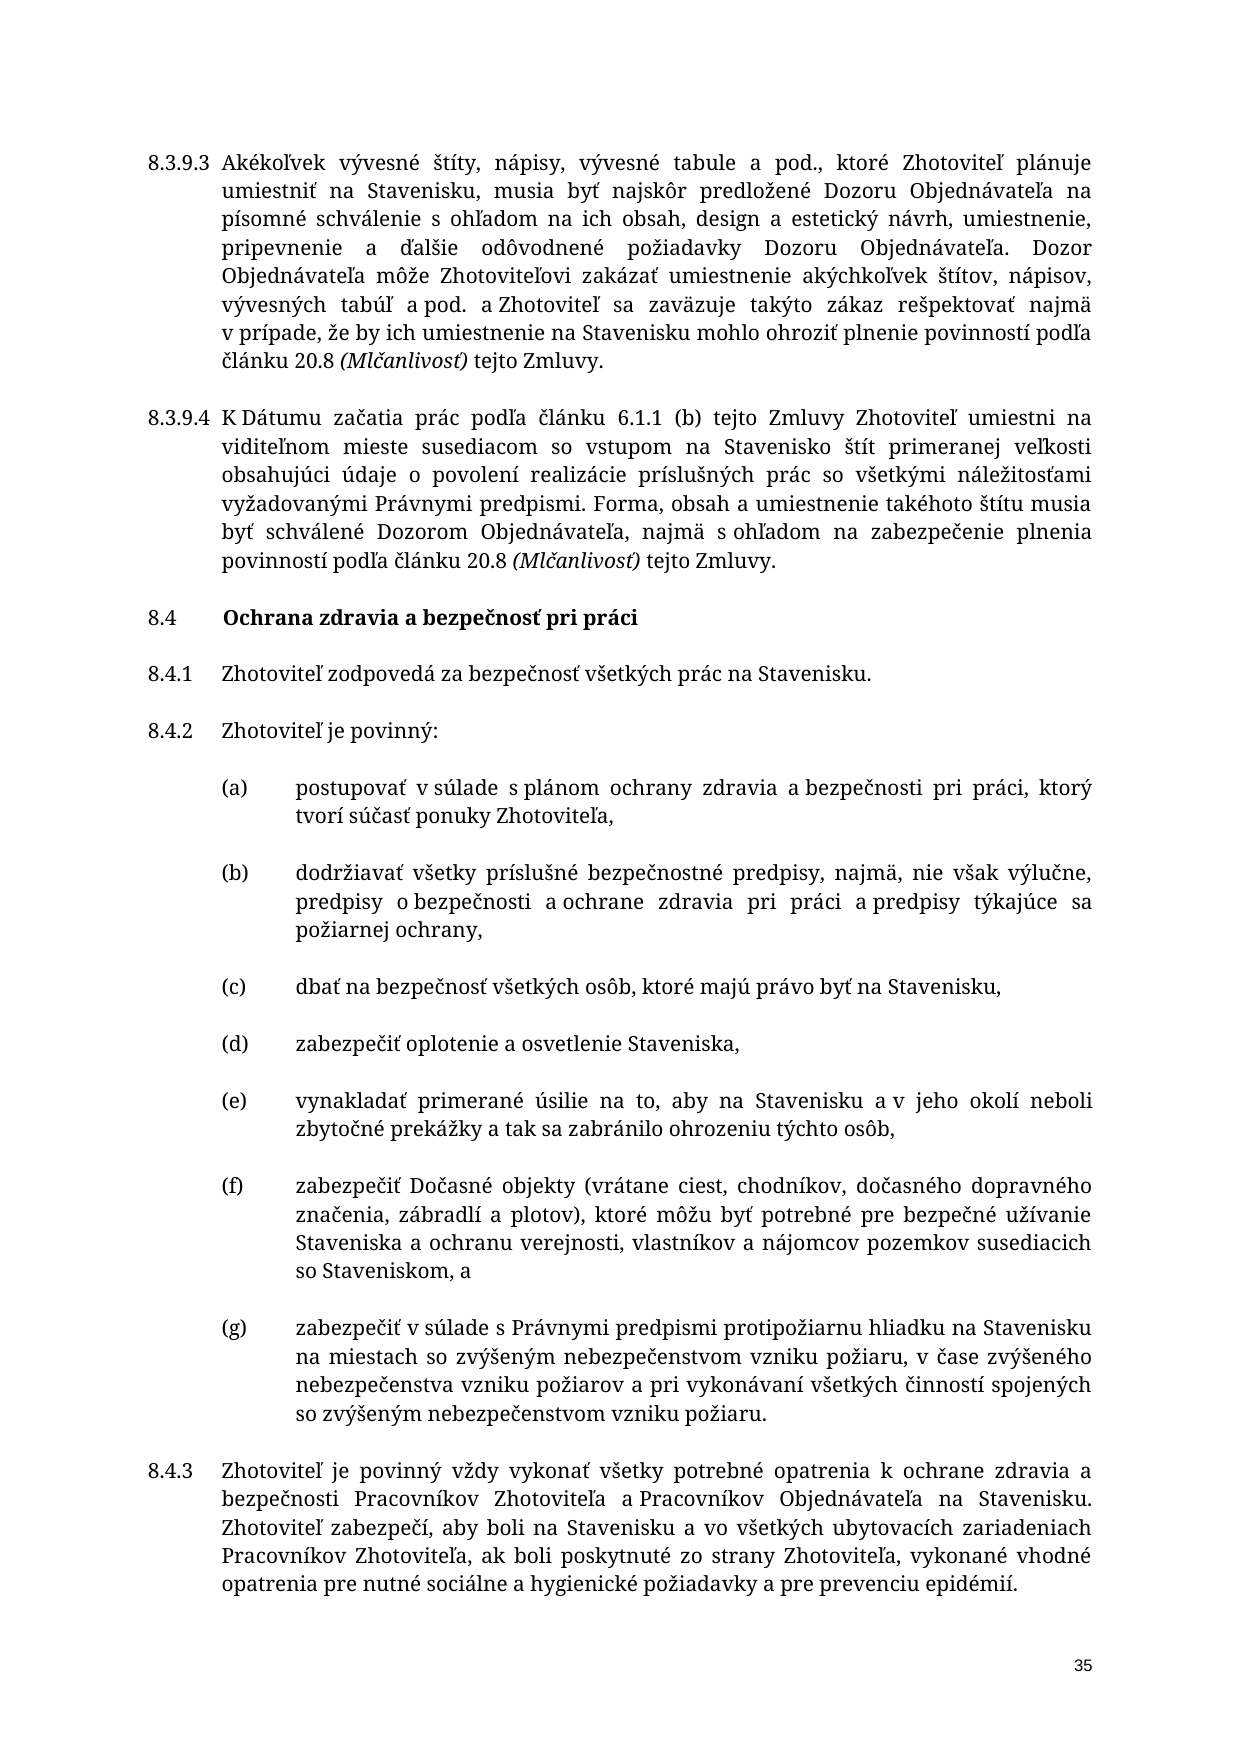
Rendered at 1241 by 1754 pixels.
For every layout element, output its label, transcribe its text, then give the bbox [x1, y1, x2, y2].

list vynakladať primerané úsilie na to, aby na Stavenisku a v jeho okolí neboli zbytočné prekážky a tak sa zabránilo ohrozeniu týchto osôb, [221, 1086, 1093, 1143]
list dbať na bezpečnosť všetkých osôb, ktoré majú právo byť na Stavenisku, [221, 972, 1093, 1001]
list Zhotoviteľ je povinný: [148, 716, 1093, 745]
list Akékoľvek vývesné štíty, nápisy, vývesné tabule a pod., ktoré Zhotoviteľ plánuje umiestniť na Stavenisku, musia byť najskôr predložené Dozoru Objednávateľa na písomné schválenie s ohľadom na ich obsah, design a estetický návrh, umiestnenie, pripevnenie a ďalšie odôvodnené požiadavky Dozoru Objednávateľa. Dozor Objednávateľa môže Zhotoviteľovi zakázať umiestnenie akýchkoľvek štítov, nápisov, vývesných tabúľ a pod. a Zhotoviteľ sa zaväzuje takýto zákaz rešpektovať najmä v prípade, že by ich umiestnenie na Stavenisku mohlo ohroziť plnenie povinností podľa článku 20.8 (Mlčanlivosť) tejto Zmluvy. [148, 148, 1093, 375]
list zabezpečiť oplotenie a osvetlenie Staveniska, [221, 1029, 1093, 1058]
list zabezpečiť v súlade s Právnymi predpismi protipožiarnu hliadku na Stavenisku na miestach so zvýšeným nebezpečenstvom vzniku požiaru, v čase zvýšeného nebezpečenstva vzniku požiarov a pri vykonávaní všetkých činností spojených so zvýšeným nebezpečenstvom vzniku požiaru. [221, 1313, 1093, 1427]
list dodržiavať všetky príslušné bezpečnostné predpisy, najmä, nie však výlučne, predpisy o bezpečnosti a ochrane zdravia pri práci a predpisy týkajúce sa požiarnej ochrany, [221, 858, 1093, 944]
list K Dátumu začatia prác podľa článku 6.1.1 (b) tejto Zmluvy Zhotoviteľ umiestni na viditeľnom mieste susediacom so vstupom na Stavenisko štít primeranej veľkosti obsahujúci údaje o povolení realizácie príslušných prác so všetkými náležitosťami vyžadovanými Právnymi predpismi. Forma, obsah a umiestnenie takéhoto štítu musia byť schválené Dozorom Objednávateľa, najmä s ohľadom na zabezpečenie plnenia povinností podľa článku 20.8 (Mlčanlivosť) tejto Zmluvy. [148, 403, 1093, 574]
list Zhotoviteľ je povinný vždy vykonať všetky potrebné opatrenia k ochrane zdravia a bezpečnosti Pracovníkov Zhotoviteľa a Pracovníkov Objednávateľa na Stavenisku. Zhotoviteľ zabezpečí, aby boli na Stavenisku a vo všetkých ubytovacích zariadeniach Pracovníkov Zhotoviteľa, ak boli poskytnuté zo strany Zhotoviteľa, vykonané vhodné opatrenia pre nutné sociálne a hygienické požiadavky a pre prevenciu epidémií. [148, 1456, 1093, 1598]
list Zhotoviteľ zodpovedá za bezpečnosť všetkých prác na Stavenisku. [148, 659, 1093, 688]
list postupovať v súlade s plánom ochrany zdravia a bezpečnosti pri práci, ktorý tvorí súčasť ponuky Zhotoviteľa, [221, 773, 1093, 830]
list zabezpečiť Dočasné objekty (vrátane ciest, chodníkov, dočasného dopravného značenia, zábradlí a plotov), ktoré môžu byť potrebné pre bezpečné užívanie Staveniska a ochranu verejnosti, vlastníkov a nájomcov pozemkov susediacich so Staveniskom, a [221, 1171, 1093, 1285]
list Ochrana zdravia a bezpečnosť pri práci [148, 603, 1093, 631]
